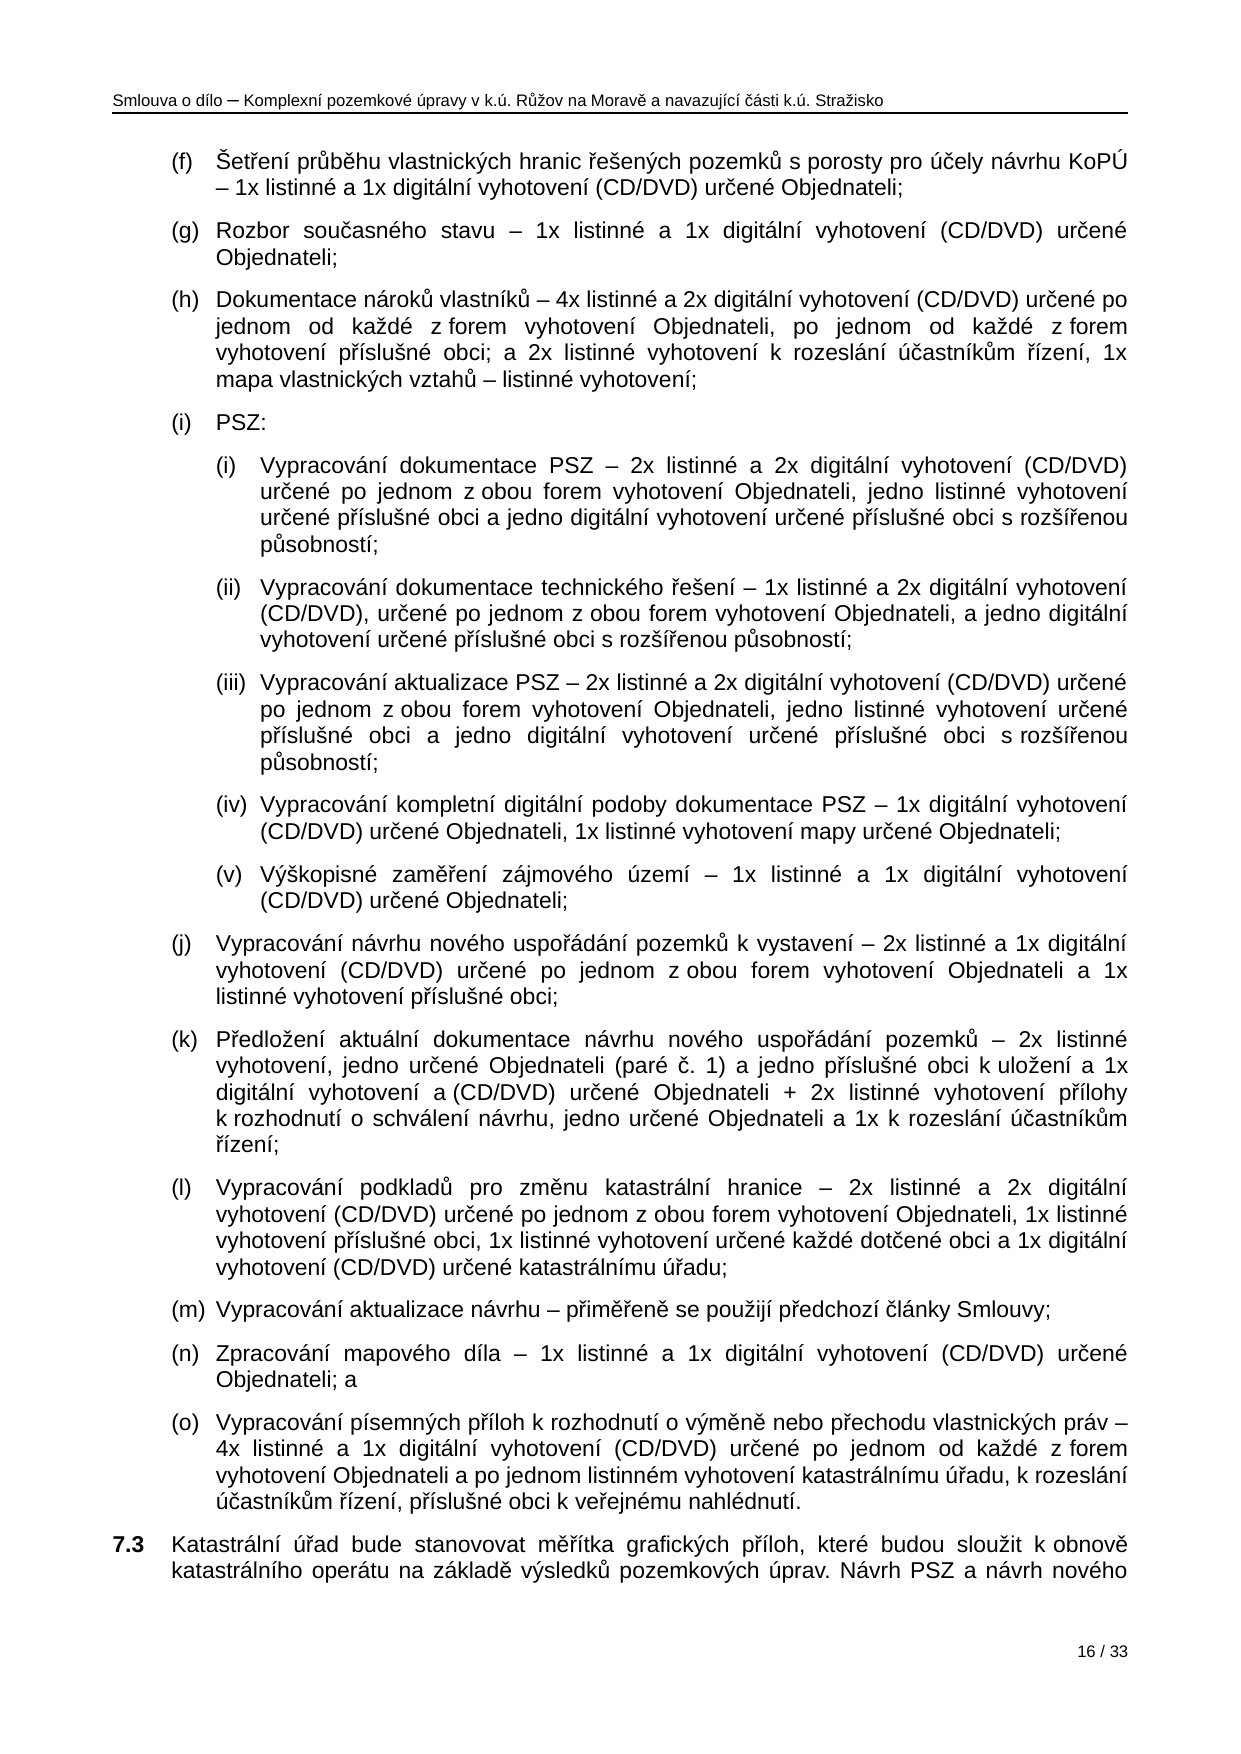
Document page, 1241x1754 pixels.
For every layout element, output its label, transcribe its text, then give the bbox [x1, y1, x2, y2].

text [112, 1531, 1128, 1584]
list Vypracování návrhu nového uspořádání pozemků k vystavení – 2x listinné a 1x digitální vyhotovení (CD/DVD) určené po jednom z obou forem vyhotovení Objednateli a 1x listinné vyhotovení příslušné obci; [171, 930, 1128, 1009]
list Vypracování dokumentace technického řešení – 1x listinné a 2x digitální vyhotovení (CD/DVD), určené po jednom z obou forem vyhotovení Objednateli, a jedno digitální vyhotovení určené příslušné obci s rozšířenou působností; [216, 574, 1128, 653]
list Vypracování kompletní digitální podoby dokumentace PSZ – 1x digitální vyhotovení (CD/DVD) určené Objednateli, 1x listinné vyhotovení mapy určené Objednateli; [216, 791, 1128, 844]
list Zpracování mapového díla – 1x listinné a 1x digitální vyhotovení (CD/DVD) určené Objednateli; a [171, 1339, 1128, 1392]
list Šetření průběhu vlastnických hranic řešených pozemků s porosty pro účely návrhu KoPÚ – 1x listinné a 1x digitální vyhotovení (CD/DVD) určené Objednateli; [171, 148, 1128, 200]
list Předložení aktuální dokumentace návrhu nového uspořádání pozemků – 2x listinné vyhotovení, jedno určené Objednateli (paré č. 1) a jedno příslušné obci k uložení a 1x digitální vyhotovení a (CD/DVD) určené Objednateli + 2x listinné vyhotovení přílohy k rozhodnutí o schválení návrhu, jedno určené Objednateli a 1x k rozeslání účastníkům řízení; [171, 1026, 1128, 1158]
list Vypracování aktualizace PSZ – 2x listinné a 2x digitální vyhotovení (CD/DVD) určené po jednom z obou forem vyhotovení Objednateli, jedno listinné vyhotovení určené příslušné obci a jedno digitální vyhotovení určené příslušné obci s rozšířenou působností; [216, 669, 1128, 775]
list Dokumentace nároků vlastníků – 4x listinné a 2x digitální vyhotovení (CD/DVD) určené po jednom od každé z forem vyhotovení Objednateli, po jednom od každé z forem vyhotovení příslušné obci; a 2x listinné vyhotovení k rozeslání účastníkům řízení, 1x mapa vlastnických vztahů – listinné vyhotovení; [171, 286, 1128, 392]
list PSZ: [171, 408, 1128, 435]
list Vypracování písemných příloh k rozhodnutí o výměně nebo přechodu vlastnických práv – 4x listinné a 1x digitální vyhotovení (CD/DVD) určené po jednom od každé z forem vyhotovení Objednateli a po jednom listinném vyhotovení katastrálnímu úřadu, k rozeslání účastníkům řízení, příslušné obci k veřejnému nahlédnutí. [171, 1409, 1128, 1514]
list Rozbor současného stavu – 1x listinné a 1x digitální vyhotovení (CD/DVD) určené Objednateli; [171, 217, 1128, 270]
list Výškopisné zaměření zájmového území – 1x listinné a 1x digitální vyhotovení (CD/DVD) určené Objednateli; [216, 861, 1128, 913]
list Vypracování aktualizace návrhu – přiměřeně se použijí předchozí články Smlouvy; [171, 1296, 1128, 1323]
list Vypracování dokumentace PSZ – 2x listinné a 2x digitální vyhotovení (CD/DVD) určené po jednom z obou forem vyhotovení Objednateli, jedno listinné vyhotovení určené příslušné obci a jedno digitální vyhotovení určené příslušné obci s rozšířenou působností; [216, 452, 1128, 557]
list Vypracování podkladů pro změnu katastrální hranice – 2x listinné a 2x digitální vyhotovení (CD/DVD) určené po jednom z obou forem vyhotovení Objednateli, 1x listinné vyhotovení příslušné obci, 1x listinné vyhotovení určené každé dotčené obci a 1x digitální vyhotovení (CD/DVD) určené katastrálnímu úřadu; [171, 1174, 1128, 1280]
